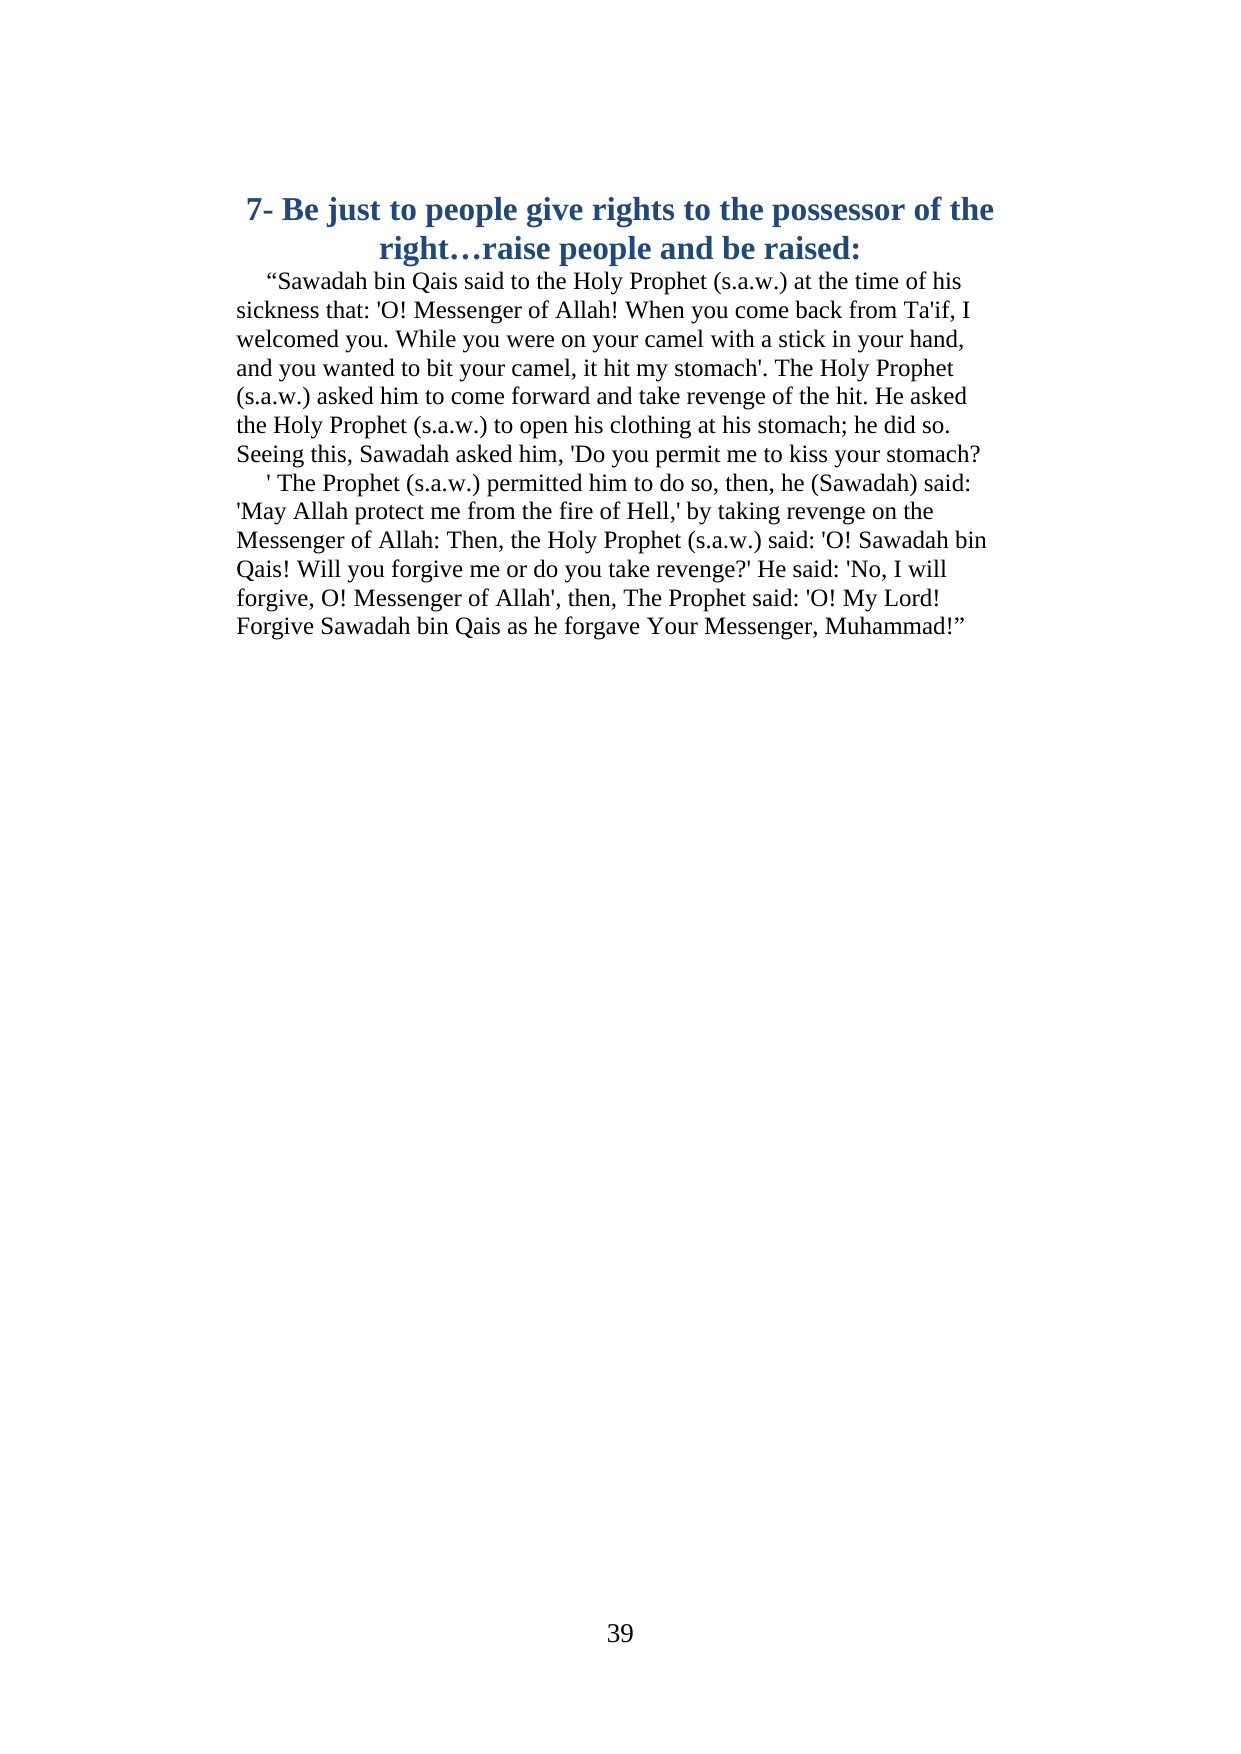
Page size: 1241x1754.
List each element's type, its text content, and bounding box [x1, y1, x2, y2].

subtitle 7- Be just to people give rights to the possessor of the right…raise people and be raised: [236, 190, 1004, 266]
text ' The Prophet (s.a.w.) permitted him to do so, then, he (Sawadah) said: 'May Allah protect me from the fire of Hell,' by taking revenge on the Messenger of Allah: Then, the Holy Prophet (s.a.w.) said: 'O! Sawadah bin Qais! Will you forgive me or do you take revenge?' He said: 'No, I will forgive, O! Messenger of Allah', then, The Prophet said: 'O! My Lord! Forgive Sawadah bin Qais as he forgave Your Messenger, Muhammad!” [236, 468, 1004, 640]
text “Sawadah bin Qais said to the Holy Prophet (s.a.w.) at the time of his sickness that: 'O! Messenger of Allah! When you come back from Ta'if, I welcomed you. While you were on your camel with a stick in your hand, and you wanted to bit your camel, it hit my stomach'. The Holy Prophet (s.a.w.) asked him to come forward and take revenge of the hit. He asked the Holy Prophet (s.a.w.) to open his clothing at his stomach; he did so. Seeing this, Sawadah asked him, 'Do you permit me to kiss your stomach? [236, 266, 1004, 468]
